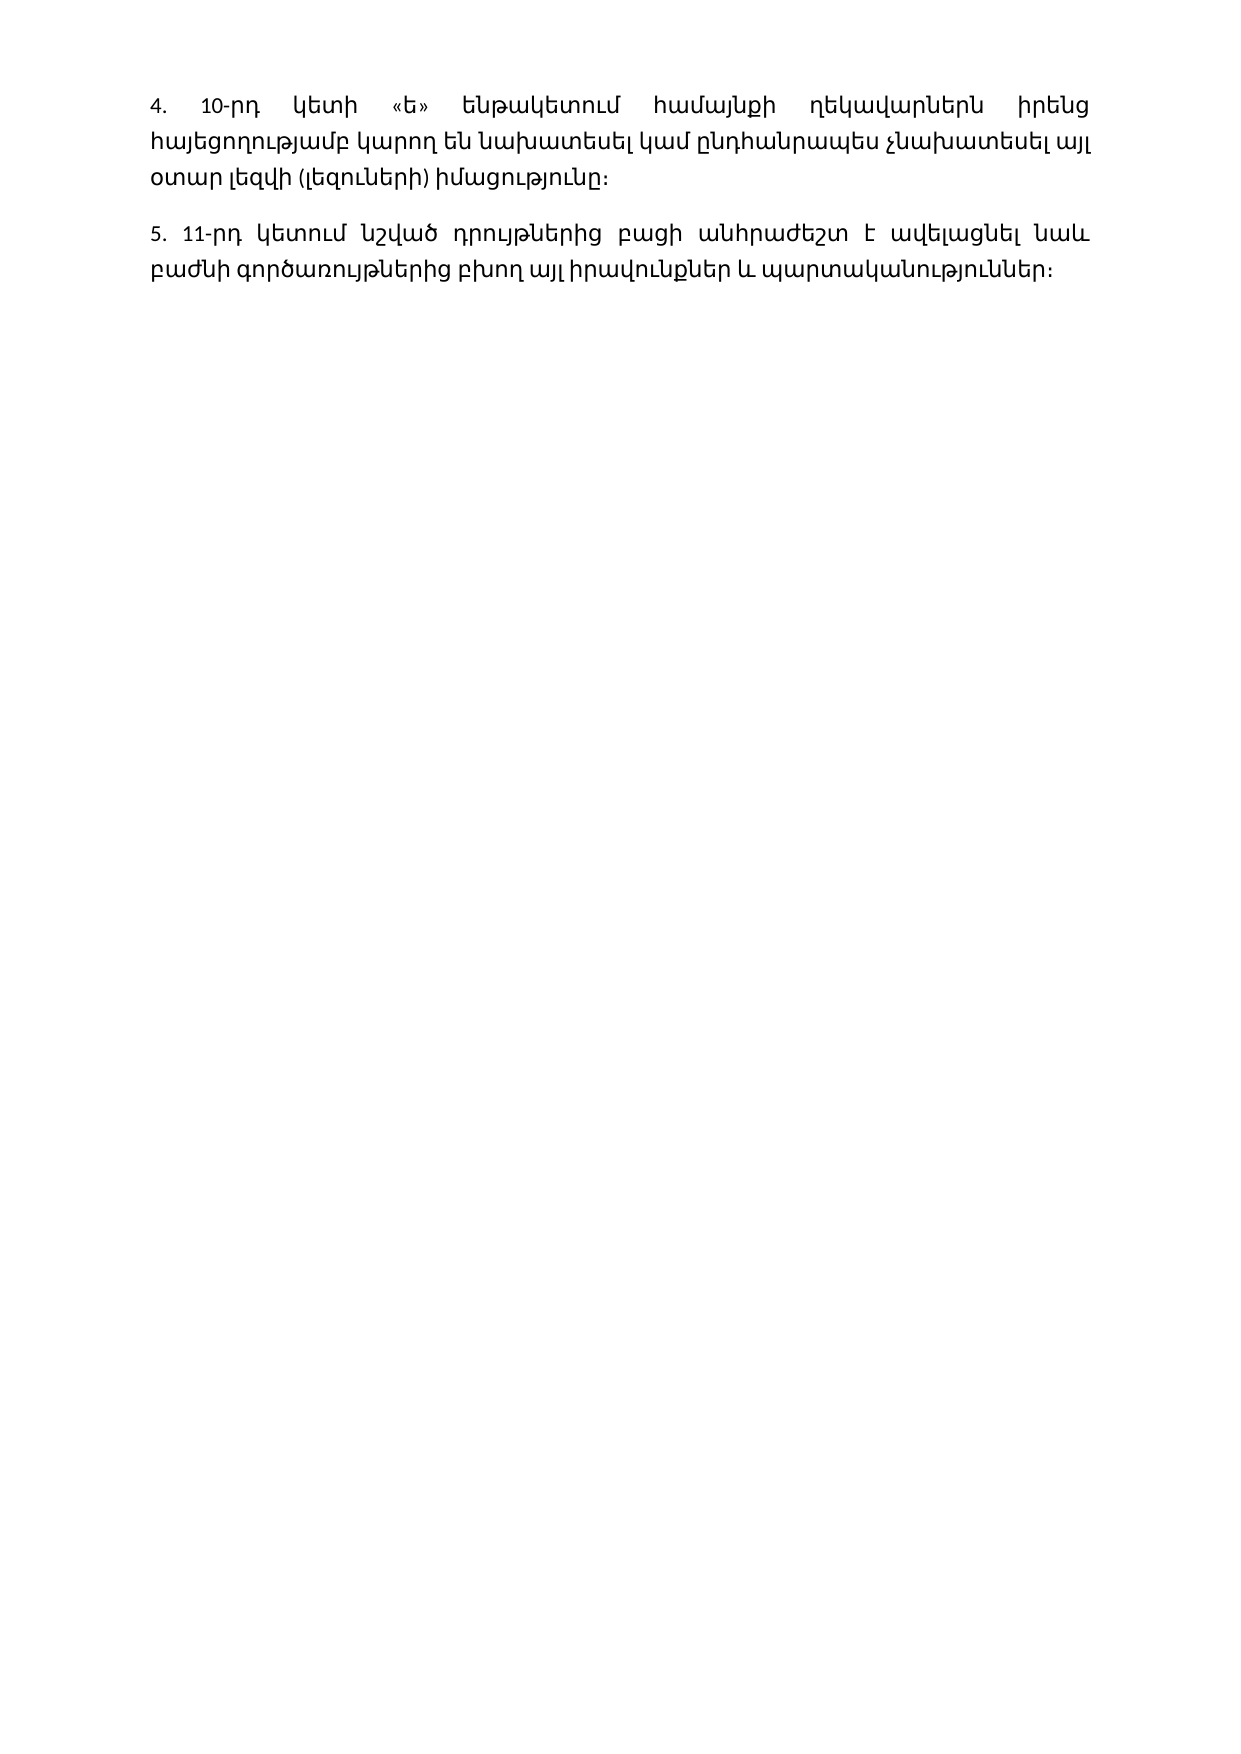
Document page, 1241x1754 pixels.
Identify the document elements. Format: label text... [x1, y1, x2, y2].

text 4. 10-րդ կետի «ե» ենթակետում համայնքի ղեկավարներն իրենց հայեցողությամբ կարող են նախատեսել կամ ընդհանրապես չնախատեսել այլ օտար լեզվի (լեզուների) իմացությունը։ [150, 89, 1090, 192]
text 5. 11-րդ կետում նշված դրույթներից բացի անհրաժեշտ է ավելացնել նաև բաժնի գործառույթներից բխող այլ իրավունքներ և պարտականություններ։ [150, 217, 1090, 284]
